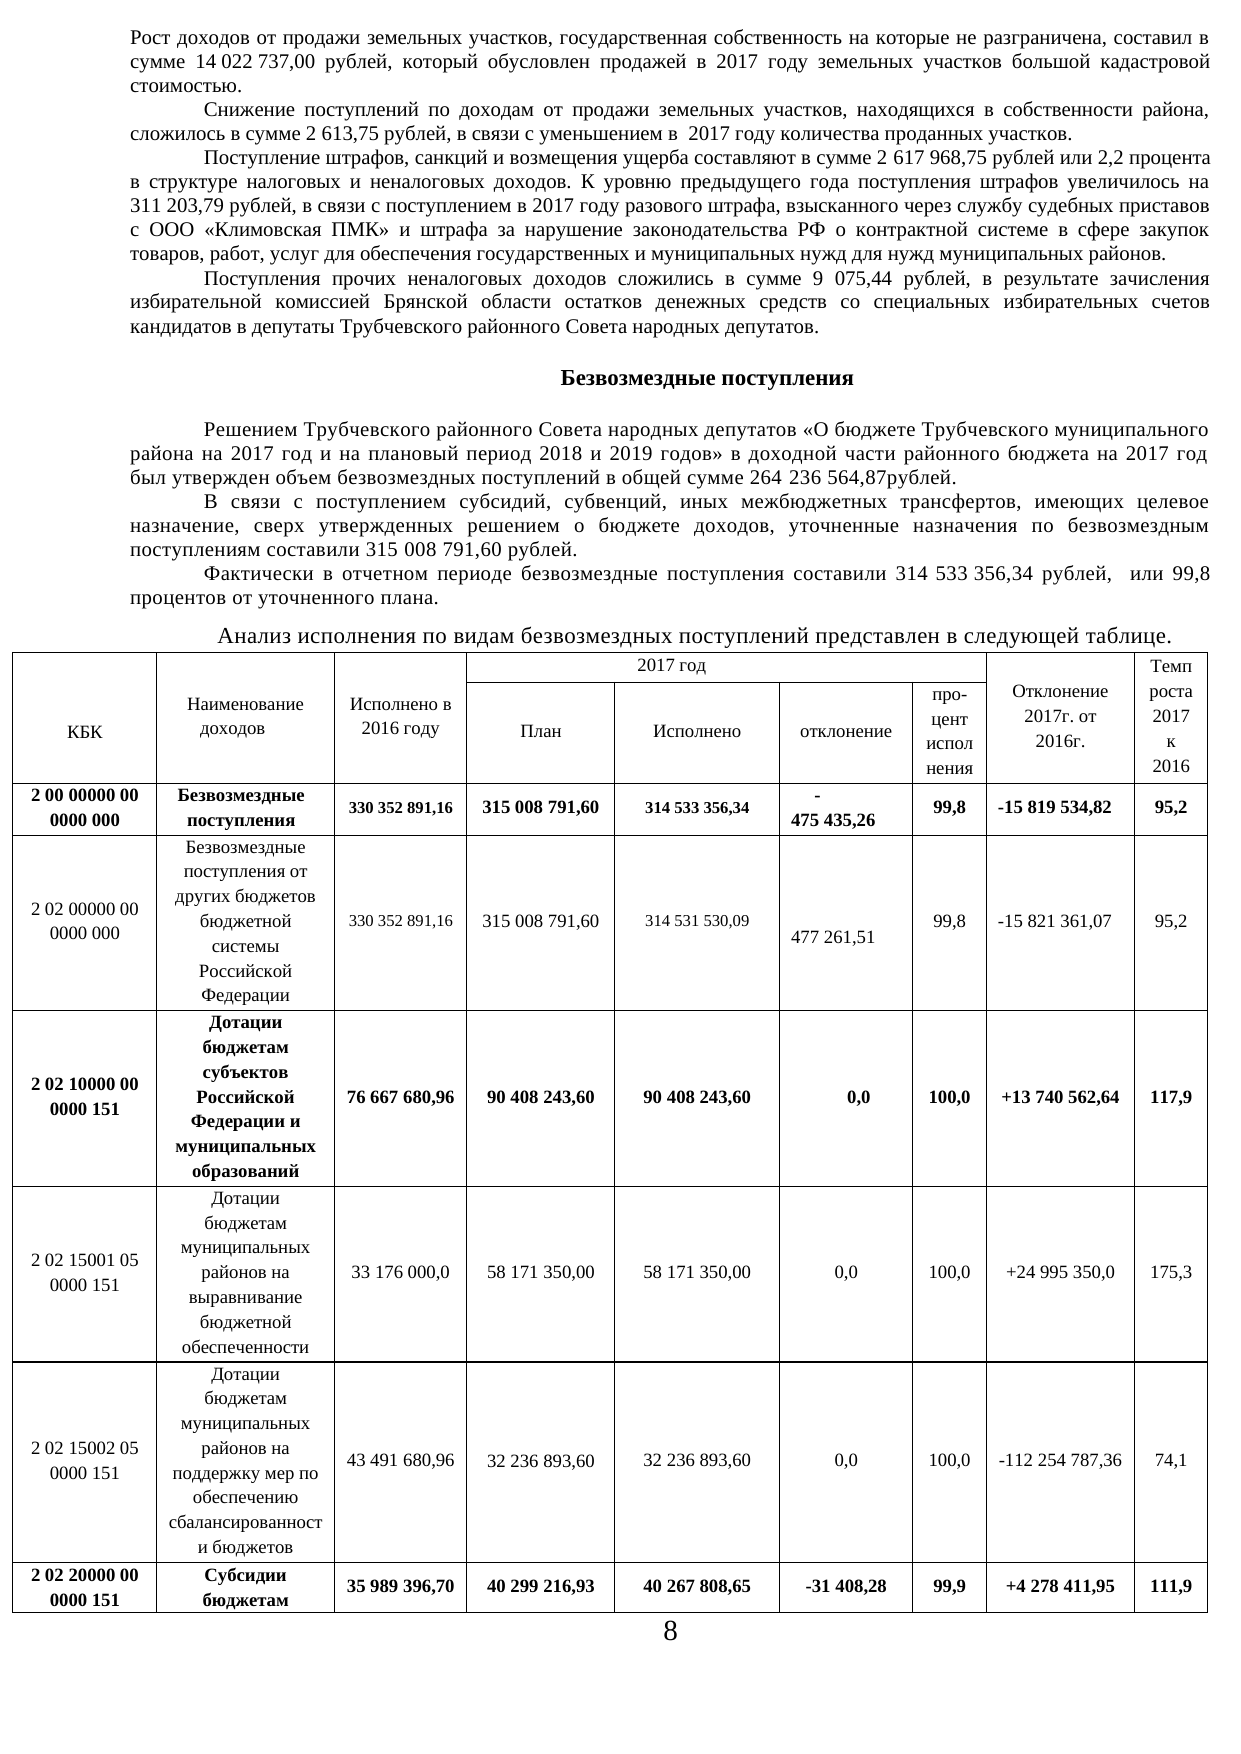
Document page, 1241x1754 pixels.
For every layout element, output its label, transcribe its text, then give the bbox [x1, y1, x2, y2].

table_cell 33 176 000,0 [335, 1187, 466, 1361]
table_header Наименование доходов [157, 653, 334, 783]
table_cell Безвозмездные поступления от других бюджетов бюджетной системы Российской Федерации [157, 836, 334, 1010]
table_cell 175,3 [1135, 1187, 1207, 1361]
table_cell 0,0 [780, 1363, 912, 1562]
table_cell 43 491 680,96 [335, 1363, 466, 1562]
table_cell Исполнено [615, 683, 779, 783]
table_cell 314 533 356,34 [615, 784, 779, 834]
text Поступление штрафов, санкций и возмещения ущерба составляют в сумме 2 617 968,75 рублей или 2,2 процента в структуре налоговых и неналоговых доходов. К уровню предыдущего года поступления штрафов увеличилось на 311 203,79 рублей, в связи с поступлением в 2017 году разового штрафа, взысканного через службу судебных приставов с ООО «Климовская ПМК» и штрафа за нарушение законодательства РФ о контрактной системе в сфере закупок товаров, работ, услуг для обеспечения государственных и муниципальных нужд для нужд муниципальных районов. [130, 145, 1211, 265]
text Безвозмездные поступления [130, 364, 1211, 390]
table_cell 90 408 243,60 [467, 1011, 614, 1186]
table_cell -112 254 787,36 [987, 1363, 1134, 1562]
text Решением Трубчевского районного Совета народных депутатов «О бюджете Трубчевского муниципального района на 2017 год и на плановый период 2018 и 2019 годов» в доходной части районного бюджета на 2017 год был утвержден объем безвозмездных поступлений в общей сумме 264 236 564,87рублей. [130, 417, 1211, 489]
table_header Исполнено в 2016 году [335, 653, 466, 783]
table_cell 0,0 [780, 1187, 912, 1361]
table_cell 117,9 [1135, 1011, 1207, 1186]
table_cell 315 008 791,60 [467, 836, 614, 1010]
table_cell -15 819 534,82 [987, 784, 1134, 834]
table_cell Дотации бюджетам муниципальных районов на поддержку мер по обеспечению сбалансированности бюджетов [157, 1363, 334, 1562]
table_header 2017 год [467, 653, 986, 682]
text Анализ исполнения по видам безвозмездных поступлений представлен в следующей таблице. [130, 622, 1211, 648]
table_cell 76 667 680,96 [335, 1011, 466, 1186]
table_cell 0,0 [780, 1011, 912, 1186]
table_cell Дотации бюджетам субъектов Российской Федерации и муниципальных образований [157, 1011, 334, 1186]
table_cell 35 989 396,70 [335, 1563, 466, 1612]
text Поступления прочих неналоговых доходов сложились в сумме 9 075,44 рублей, в результате зачисления избирательной комиссией Брянской области остатков денежных средств со специальных избирательных счетов кандидатов в депутаты Трубчевского районного Совета народных депутатов. [130, 265, 1211, 338]
table_cell 95,2 [1135, 784, 1207, 834]
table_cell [157, 1563, 334, 1612]
table_cell 314 531 530,09 [615, 836, 779, 1010]
table_cell +4 278 411,95 [987, 1563, 1134, 1612]
table_cell 32 236 893,60 [615, 1363, 779, 1562]
text Снижение поступлений по доходам от продажи земельных участков, находящихся в собственности района, сложилось в сумме 2 613,75 рублей, в связи с уменьшением в 2017 году количества проданных участков. [130, 97, 1211, 145]
table_cell про-цент исполнения [913, 683, 986, 783]
table_cell 32 236 893,60 [467, 1363, 614, 1562]
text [130, 25, 1211, 97]
table_cell 90 408 243,60 [615, 1011, 779, 1186]
table_cell -15 821 361,07 [987, 836, 1134, 1010]
table_cell Безвозмездные поступления [157, 784, 334, 834]
text В связи с поступлением субсидий, субвенций, иных межбюджетных трансфертов, имеющих целевое назначение, сверх утвержденных решением о бюджете доходов, уточненные назначения по безвозмездным поступлениям составили 315 008 791,60 рублей. [130, 489, 1211, 561]
table_cell 477 261,51 [780, 836, 912, 1010]
table_cell отклонение [780, 683, 912, 783]
table_cell 58 171 350,00 [615, 1187, 779, 1361]
table_cell 111,9 [1135, 1563, 1207, 1612]
table_cell 100,0 [913, 1363, 986, 1562]
table_cell 2 02 10000 00 0000 151 [13, 1011, 156, 1186]
table_cell -31 408,28 [780, 1563, 912, 1612]
table_header Темп роста 2017 к 2016 [1135, 653, 1207, 783]
table_cell План [467, 683, 614, 783]
table_cell 99,9 [913, 1563, 986, 1612]
table_cell 2 02 00000 00 0000 000 [13, 836, 156, 1010]
table_cell Дотации бюджетам муниципальных районов на выравнивание бюджетной обеспеченности [157, 1187, 334, 1361]
table_cell 99,8 [913, 836, 986, 1010]
table_cell 74,1 [1135, 1363, 1207, 1562]
table_cell 330 352 891,16 [335, 784, 466, 834]
text Фактически в отчетном периоде безвозмездные поступления составили 314 533 356,34 рублей, или 99,8 процентов от уточненного плана. [130, 561, 1211, 609]
table_cell 2 02 15002 05 0000 151 [13, 1363, 156, 1562]
table_cell +24 995 350,0 [987, 1187, 1134, 1361]
table_cell 100,0 [913, 1011, 986, 1186]
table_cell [13, 1563, 156, 1612]
table_cell 99,8 [913, 784, 986, 834]
table_cell 58 171 350,00 [467, 1187, 614, 1361]
table_cell 315 008 791,60 [467, 784, 614, 834]
table_cell 2 00 00000 00 0000 000 [13, 784, 156, 834]
table_cell 100,0 [913, 1187, 986, 1361]
table_header КБК [13, 653, 156, 783]
table_header Отклонение 2017г. от 2016г. [987, 653, 1134, 783]
table_cell 40 299 216,93 [467, 1563, 614, 1612]
table_cell 330 352 891,16 [335, 836, 466, 1010]
table_cell 40 267 808,65 [615, 1563, 779, 1612]
table_cell -475 435,26 [780, 784, 912, 834]
table_cell 95,2 [1135, 836, 1207, 1010]
table_cell 2 02 15001 05 0000 151 [13, 1187, 156, 1361]
table_cell +13 740 562,64 [987, 1011, 1134, 1186]
